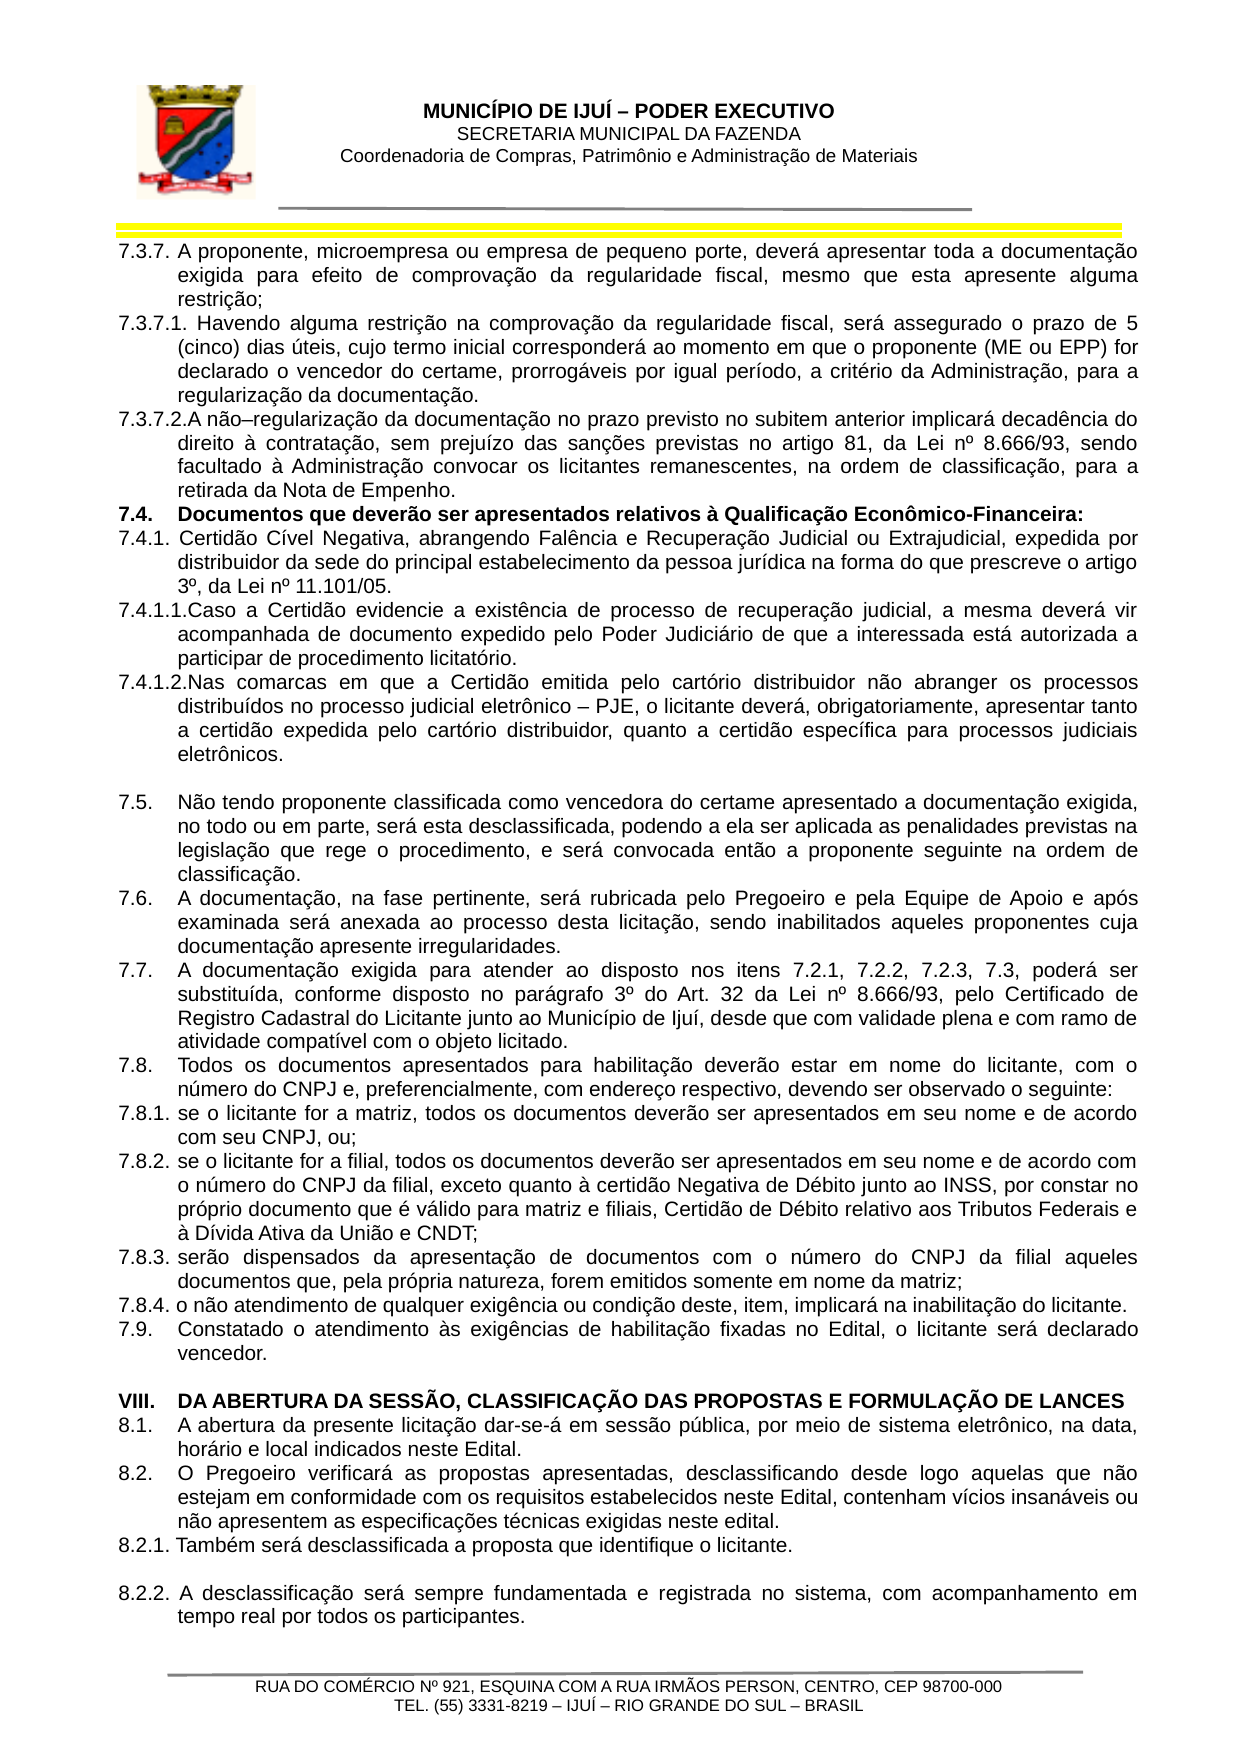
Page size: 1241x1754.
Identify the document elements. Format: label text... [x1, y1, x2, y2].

text 7.8.1. se o licitante for a matriz, todos os documentos deverão ser apresentados em seu nome e de acordo com seu CNPJ, ou; [118, 1101, 1139, 1149]
text 7.4. Documentos que deverão ser apresentados relativos à Qualificação Econômico-Financeira: [118, 502, 1139, 526]
text 7.8.3. serão dispensados da apresentação de documentos com o número do CNPJ da filial aqueles documentos que, pela própria natureza, forem emitidos somente em nome da matriz; [118, 1245, 1139, 1293]
text 7.5. Não tendo proponente classificada como vencedora do certame apresentado a documentação exigida, no todo ou em parte, será esta desclassificada, podendo a ela ser aplicada as penalidades previstas na legislação que rege o procedimento, e será convocada então a proponente seguinte na ordem de classificação. [118, 790, 1139, 886]
text 7.4.1. Certidão Cível Negativa, abrangendo Falência e Recuperação Judicial ou Extrajudicial, expedida por distribuidor da sede do principal estabelecimento da pessoa jurídica na forma do que prescreve o artigo 3º, da Lei nº 11.101/05. [118, 526, 1139, 598]
text 7.8. Todos os documentos apresentados para habilitação deverão estar em nome do licitante, com o número do CNPJ e, preferencialmente, com endereço respectivo, devendo ser observado o seguinte: [118, 1053, 1139, 1101]
text 8.2. O Pregoeiro verificará as propostas apresentadas, desclassificando desde logo aquelas que não estejam em conformidade com os requisitos estabelecidos neste Edital, contenham vícios insanáveis ou não apresentem as especificações técnicas exigidas neste edital. [118, 1461, 1139, 1532]
text 7.8.4. o não atendimento de qualquer exigência ou condição deste, item, implicará na inabilitação do licitante. [118, 1293, 1139, 1317]
text 7.7. A documentação exigida para atender ao disposto nos itens 7.2.1, 7.2.2, 7.2.3, 7.3, poderá ser substituída, conforme disposto no parágrafo 3º do Art. 32 da Lei nº 8.666/93, pelo Certificado de Registro Cadastral do Licitante junto ao Município de Ijuí, desde que com validade plena e com ramo de atividade compatível com o objeto licitado. [118, 957, 1139, 1053]
text VIII. DA ABERTURA DA SESSÃO, CLASSIFICAÇÃO DAS PROPOSTAS E FORMULAÇÃO DE LANCES [118, 1389, 1139, 1413]
text 7.4.1.1.Caso a Certidão evidencie a existência de processo de recuperação judicial, a mesma deverá vir acompanhada de documento expedido pelo Poder Judiciário de que a interessada está autorizada a participar de procedimento licitatório. [118, 598, 1139, 670]
text 7.3.7.1. Havendo alguma restrição na comprovação da regularidade fiscal, será assegurado o prazo de 5 (cinco) dias úteis, cujo termo inicial corresponderá ao momento em que o proponente (ME ou EPP) for declarado o vencedor do certame, prorrogáveis por igual período, a critério da Administração, para a regularização da documentação. [118, 311, 1139, 406]
text 7.3.7.2.A não–regularização da documentação no prazo previsto no subitem anterior implicará decadência do direito à contratação, sem prejuízo das sanções previstas no artigo 81, da Lei nº 8.666/93, sendo facultado à Administração convocar os licitantes remanescentes, na ordem de classificação, para a retirada da Nota de Empenho. [118, 406, 1139, 502]
text 8.2.1. Também será desclassificada a proposta que identifique o licitante. [118, 1532, 1139, 1556]
text 8.1. A abertura da presente licitação dar-se-á em sessão pública, por meio de sistema eletrônico, na data, horário e local indicados neste Edital. [118, 1413, 1139, 1461]
text 7.6. A documentação, na fase pertinente, será rubricada pelo Pregoeiro e pela Equipe de Apoio e após examinada será anexada ao processo desta licitação, sendo inabilitados aqueles proponentes cuja documentação apresente irregularidades. [118, 886, 1139, 957]
text 7.8.2. se o licitante for a filial, todos os documentos deverão ser apresentados em seu nome e de acordo com o número do CNPJ da filial, exceto quanto à certidão Negativa de Débito junto ao INSS, por constar no próprio documento que é válido para matriz e filiais, Certidão de Débito relativo aos Tributos Federais e à Dívida Ativa da União e CNDT; [118, 1149, 1139, 1245]
text 8.2.2. A desclassificação será sempre fundamentada e registrada no sistema, com acompanhamento em tempo real por todos os participantes. [118, 1580, 1139, 1628]
text 7.3.7. A proponente, microempresa ou empresa de pequeno porte, deverá apresentar toda a documentação exigida para efeito de comprovação da regularidade fiscal, mesmo que esta apresente alguma restrição; [118, 239, 1139, 311]
text 7.4.1.2.Nas comarcas em que a Certidão emitida pelo cartório distribuidor não abranger os processos distribuídos no processo judicial eletrônico – PJE, o licitante deverá, obrigatoriamente, apresentar tanto a certidão expedida pelo cartório distribuidor, quanto a certidão específica para processos judiciais eletrônicos. [118, 670, 1139, 766]
picture [135, 85, 256, 202]
text 7.9. Constatado o atendimento às exigências de habilitação fixadas no Edital, o licitante será declarado vencedor. [118, 1317, 1139, 1365]
